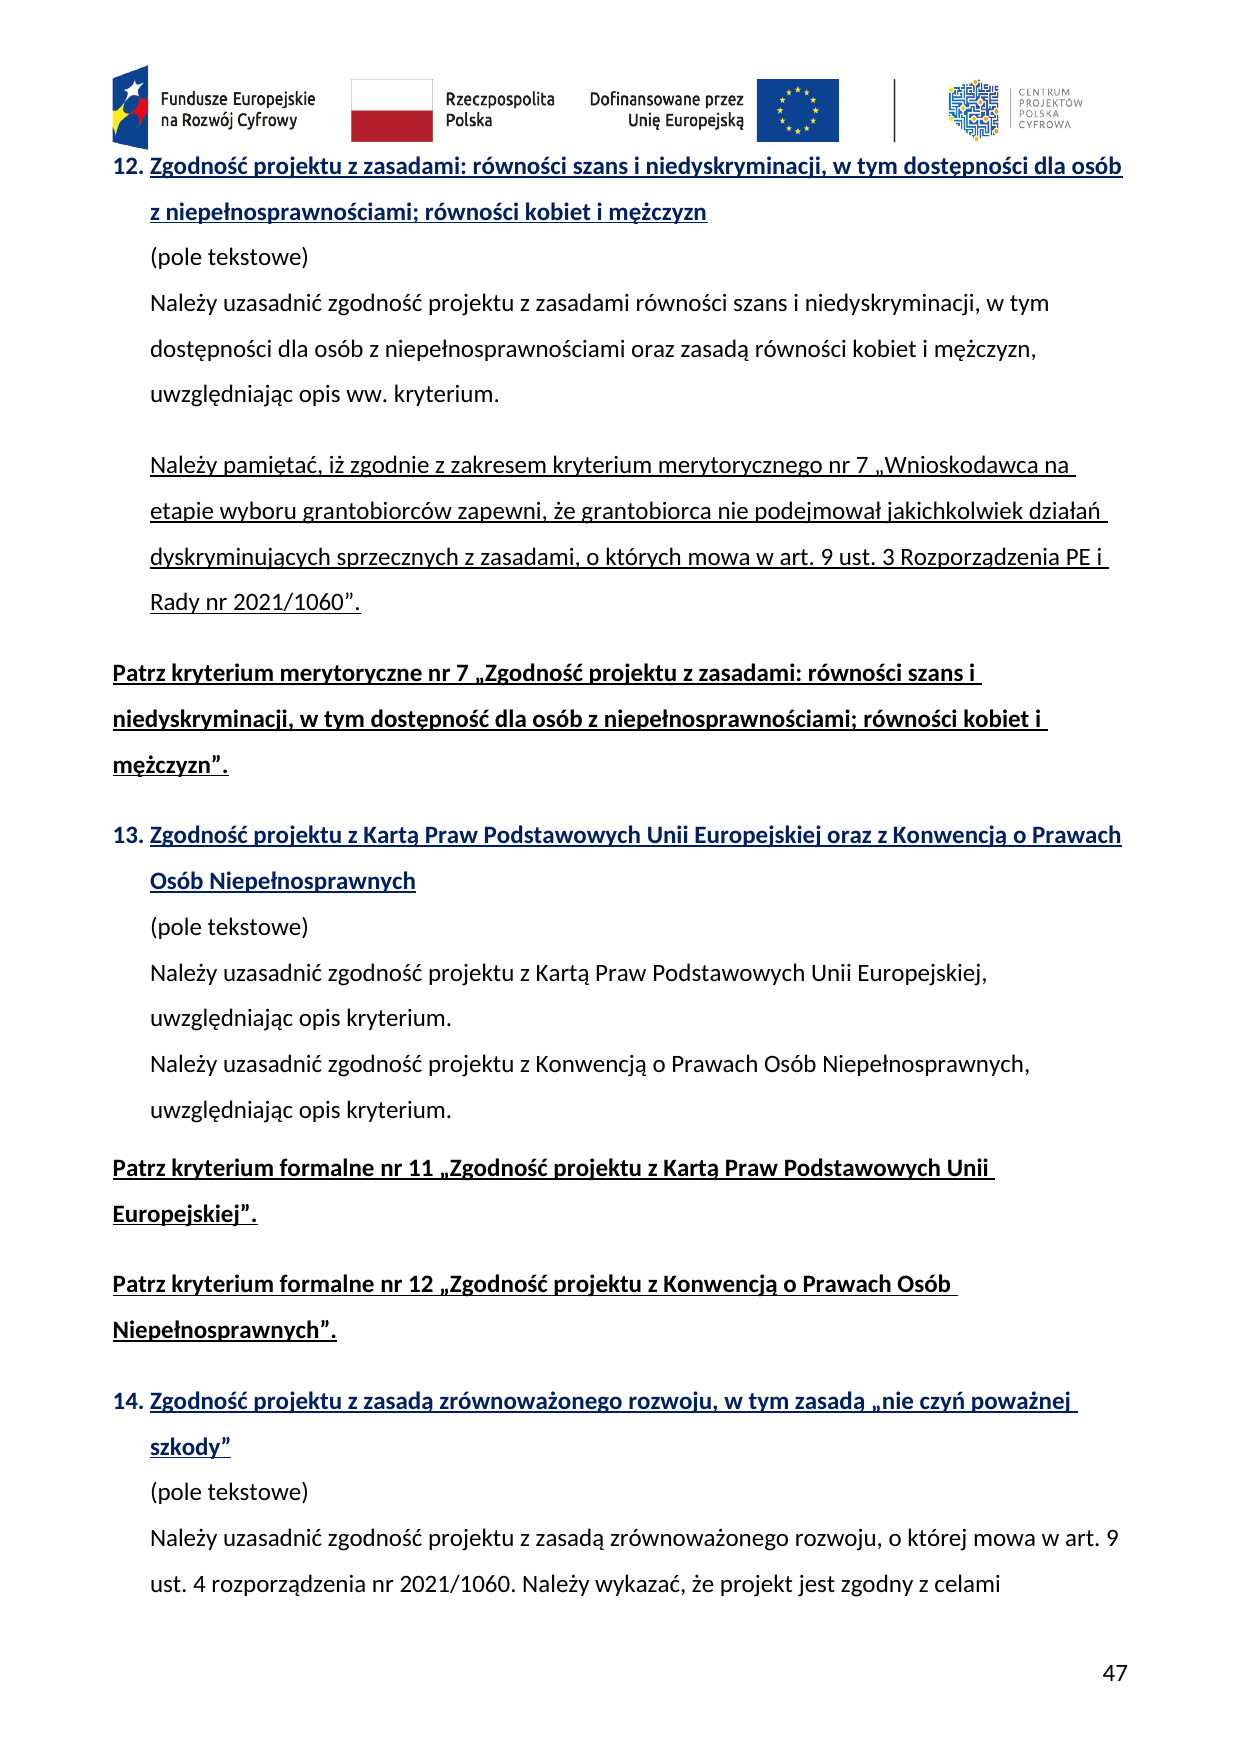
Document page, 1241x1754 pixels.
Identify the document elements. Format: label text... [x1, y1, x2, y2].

text (pole tekstowe) [150, 1476, 1128, 1507]
text Należy uzasadnić zgodność projektu z zasadami równości szans i niedyskryminacji, w tym dostępności dla osób z niepełnosprawnościami oraz zasadą równości kobiet i mężczyzn, uwzględniając opis ww. kryterium. [150, 287, 1128, 409]
text Należy pamiętać, iż zgodnie z zakresem kryterium merytorycznego nr 7 „Wnioskodawca na etapie wyboru grantobiorców zapewni, że grantobiorca nie podejmował jakichkolwiek działań dyskryminujących sprzecznych z zasadami, o których mowa w art. 9 ust. 3 Rozporządzenia PE i Rady nr 2021/1060”. [150, 449, 1128, 617]
text (pole tekstowe) [150, 241, 1128, 272]
text Należy uzasadnić zgodność projektu z Kartą Praw Podstawowych Unii Europejskiej, uwzględniając opis kryterium. [150, 957, 1128, 1033]
text Patrz kryterium formalne nr 12 „Zgodność projektu z Konwencją o Prawach Osób Niepełnosprawnych”. [112, 1268, 1128, 1345]
subtitle Zgodność projektu z Kartą Praw Podstawowych Unii Europejskiej oraz z Konwencją o Prawach Osób Niepełnosprawnych [112, 819, 1128, 896]
picture [112, 65, 1083, 150]
subtitle Zgodność projektu z zasadą zrównoważonego rozwoju, w tym zasadą „nie czyń poważnej szkody” [112, 1385, 1128, 1461]
text Patrz kryterium merytoryczne nr 7 „Zgodność projektu z zasadami: równości szans i niedyskryminacji, w tym dostępność dla osób z niepełnosprawnościami; równości kobiet i mężczyzn”. [112, 657, 1128, 779]
text Należy uzasadnić zgodność projektu z Konwencją o Prawach Osób Niepełnosprawnych, uwzględniając opis kryterium. [150, 1048, 1128, 1124]
text Patrz kryterium formalne nr 11 „Zgodność projektu z Kartą Praw Podstawowych Unii Europejskiej”. [112, 1152, 1128, 1228]
text (pole tekstowe) [150, 911, 1128, 941]
subtitle Zgodność projektu z zasadami: równości szans i niedyskryminacji, w tym dostępności dla osób z niepełnosprawnościami; równości kobiet i mężczyzn [112, 150, 1128, 226]
